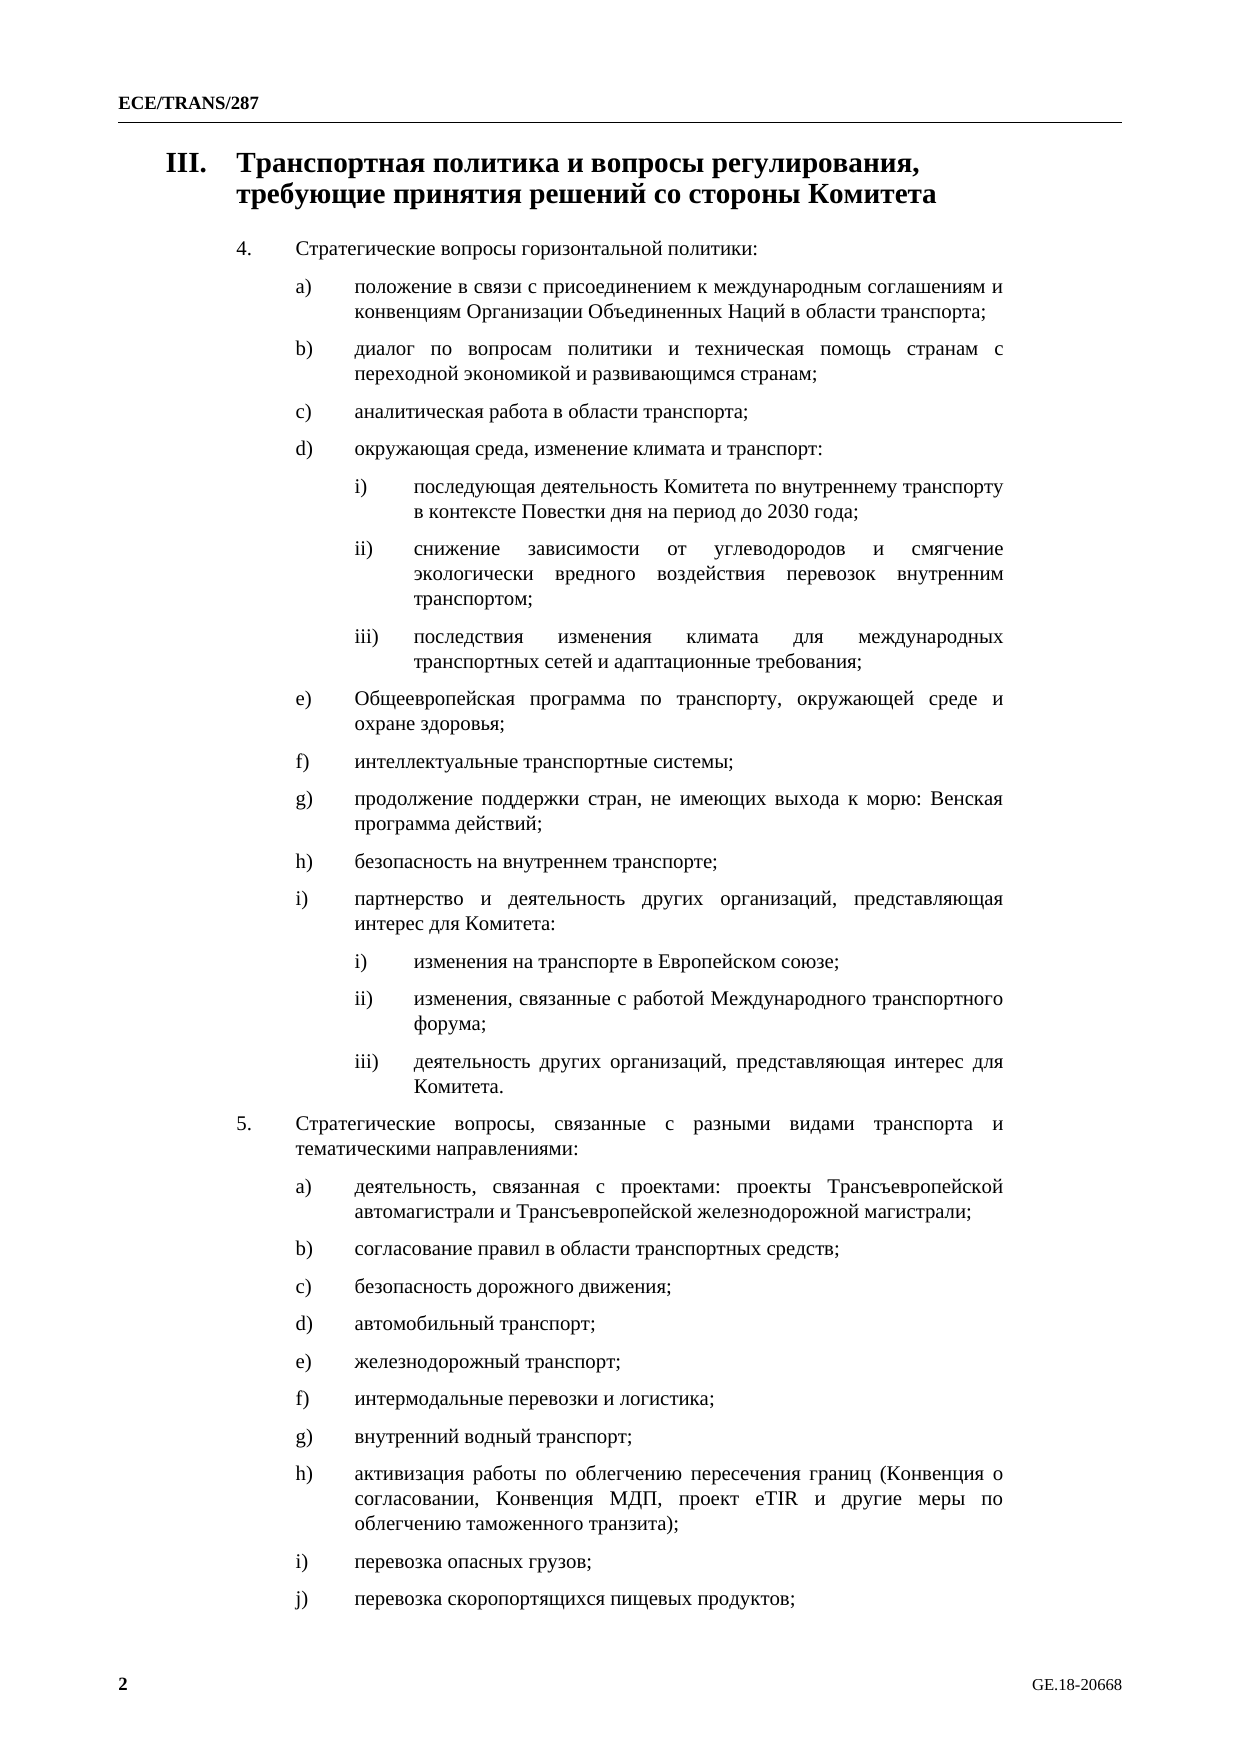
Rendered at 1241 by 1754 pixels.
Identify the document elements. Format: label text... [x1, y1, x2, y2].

text c) аналитическая работа в области транспорта; [295, 398, 1004, 423]
text f) интеллектуальные транспортные системы; [295, 748, 1004, 773]
text c) безопасность дорожного движения; [295, 1273, 1004, 1298]
text h) активизация работы по облегчению пересечения границ (Конвенция о согласовании, Конвенция МДП, проект eTIR и другие меры по облегчению таможенного транзита); [295, 1460, 1004, 1535]
text i) партнерство и деятельность других организаций, представляющая интерес для Комитета: [295, 885, 1004, 935]
text b) диалог по вопросам политики и техническая помощь странам с переходной экономикой и развивающимся странам; [295, 335, 1004, 385]
text e) железнодорожный транспорт; [295, 1348, 1004, 1373]
text III. Транспортная политика и вопросы регулирования, требующие принятия решений со стороны Комитета [118, 148, 1004, 210]
text d) окружающая среда, изменение климата и транспорт: [295, 435, 1004, 460]
text ii) снижение зависимости от углеводородов и смягчение экологически вредного воздействия перевозок внутренним транспортом; [354, 535, 1004, 610]
text iii) деятельность других организаций, представляющая интерес для Комитета. [354, 1048, 1004, 1098]
text a) деятельность, связанная с проектами: проекты Трансъевропейской автомагистрали и Трансъевропейской железнодорожной магистрали; [295, 1173, 1004, 1223]
text ii) изменения, связанные с работой Международного транспортного форума; [354, 985, 1004, 1035]
text i) изменения на транспорте в Европейском союзе; [354, 948, 1004, 973]
text g) внутренний водный транспорт; [295, 1423, 1004, 1448]
text g) продолжение поддержки стран, не имеющих выхода к морю: Венская программа действий; [295, 785, 1004, 835]
text i) перевозка опасных грузов; [295, 1548, 1004, 1573]
text f) интермодальные перевозки и логистика; [295, 1385, 1004, 1410]
text h) безопасность на внутреннем транспорте; [295, 848, 1004, 873]
text e) Общеевропейская программа по транспорту, окружающей среде и охране здоровья; [295, 685, 1004, 735]
text i) последующая деятельность Комитета по внутреннему транспорту в контексте Повестки дня на период до 2030 года; [354, 473, 1004, 523]
text iii) последствия изменения климата для международных транспортных сетей и адаптационные требования; [354, 623, 1004, 673]
text 5. Стратегические вопросы, связанные с разными видами транспорта и тематическими направлениями: [236, 1110, 1004, 1160]
text 4. Стратегические вопросы горизонтальной политики: [236, 235, 1004, 260]
text b) согласование правил в области транспортных средств; [295, 1235, 1004, 1260]
text a) положение в связи с присоединением к международным соглашениям и конвенциям Организации Объединенных Наций в области транспорта; [295, 273, 1004, 323]
text j) перевозка скоропортящихся пищевых продуктов; [295, 1585, 1004, 1610]
text d) автомобильный транспорт; [295, 1310, 1004, 1335]
